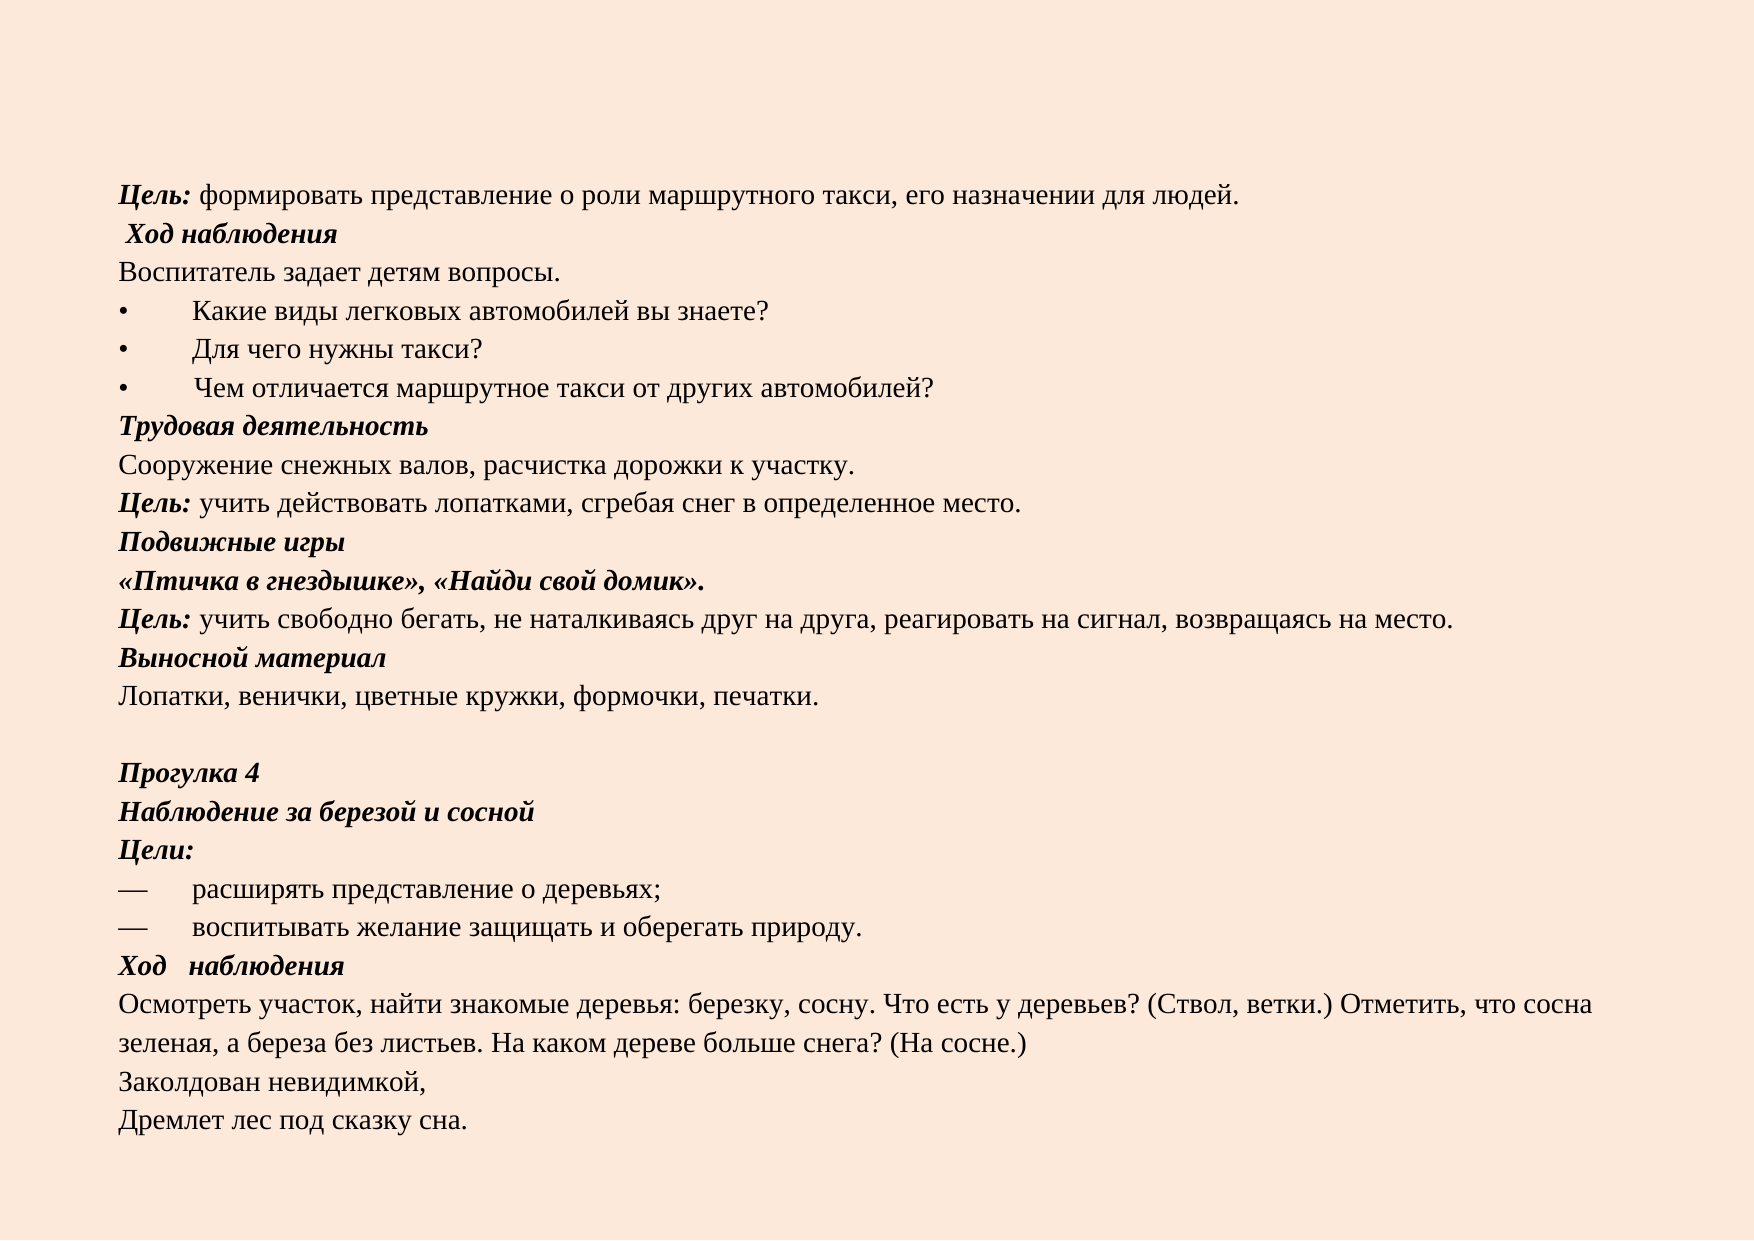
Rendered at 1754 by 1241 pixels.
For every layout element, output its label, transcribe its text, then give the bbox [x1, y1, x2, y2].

text Цель: учить свободно бегать, не наталкиваясь друг на друга, peaгировать на сигнал, возвращаясь на место. [118, 601, 1636, 635]
text Цели: [118, 832, 1636, 866]
text • Для чего нужны такси? [118, 331, 1636, 365]
text Выносной материал [118, 640, 1636, 673]
text Осмотреть участок, найти знакомые деревья: березку, сосну. Что есть у деревьев? (Ствол, ветки.) Отметить, что сосна зеленая, а береза без листьев. На каком дереве больше снега? (На сосне.) [118, 987, 1636, 1059]
text Воспитатель задает детям вопросы. [118, 254, 1636, 288]
text Прогулка 4 [118, 755, 1636, 789]
text Трудовая деятельность [118, 408, 1636, 442]
text Заколдован невидимкой, [118, 1064, 1636, 1097]
text — воспитывать желание защищать и оберегать природу. [118, 909, 1636, 943]
text — расширять представление о деревьях; [118, 871, 1636, 904]
text Цель: учить действовать лопатками, сгребая снег в определенное место. [118, 486, 1636, 519]
text Лопатки, венички, цветные кружки, формочки, печатки. [118, 678, 1636, 712]
text Наблюдение за березой и сосной [118, 794, 1636, 827]
text «Птичка в гнездышке», «Найди свой домик». [118, 563, 1636, 596]
text Ход наблюдения [118, 948, 1636, 982]
text Сооружение снежных валов, расчистка дорожки к участку. [118, 447, 1636, 481]
text Подвижные игры [118, 524, 1636, 558]
text • Чем отличается маршрутное такси от других автомобилей? [118, 370, 1636, 403]
text Ход наблюдения [118, 216, 1636, 249]
text Дремлет лес под сказку сна. [118, 1102, 1636, 1136]
text Цель: формировать представление о роли маршрутного такси, его назначении для людей. [118, 177, 1636, 211]
text • Какие виды легковых автомобилей вы знаете? [118, 293, 1636, 326]
